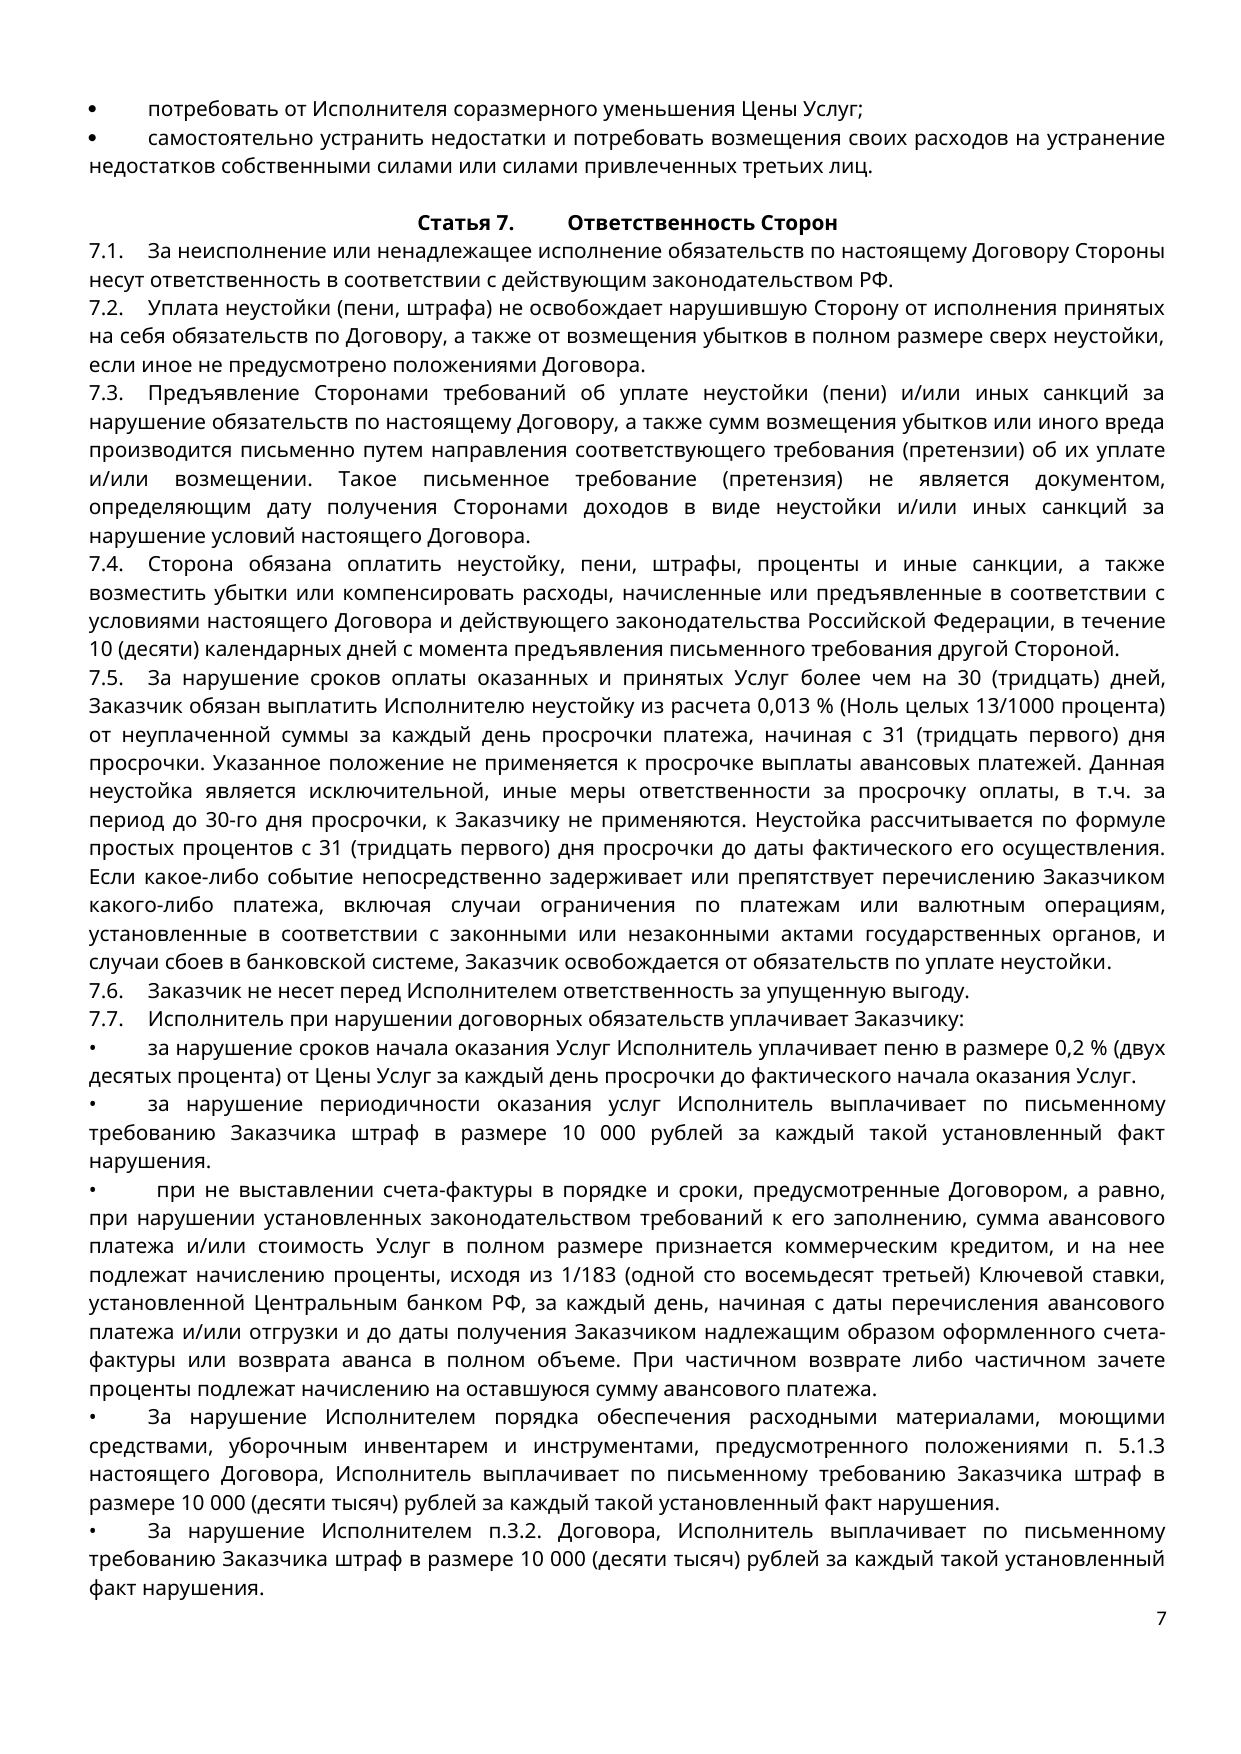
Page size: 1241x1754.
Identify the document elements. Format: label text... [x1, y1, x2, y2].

list За нарушение сроков оплаты оказанных и принятых Услуг более чем на 30 (тридцать) дней, Заказчик обязан выплатить Исполнителю неустойку из расчета 0,013 % (Ноль целых 13/1000 процента) от неуплаченной суммы за каждый день просрочки платежа, начиная с 31 (тридцать первого) дня просрочки. Указанное положение не применяется к просрочке выплаты авансовых платежей. Данная неустойка является исключительной, иные меры ответственности за просрочку оплаты, в т.ч. за период до 30-го дня просрочки, к Заказчику не применяются. Неустойка рассчитывается по формуле простых процентов с 31 (тридцать первого) дня просрочки до даты фактического его осуществления. Если какое-либо событие непосредственно задерживает или препятствует перечислению Заказчиком какого-либо платежа, включая случаи ограничения по платежам или валютным операциям, установленные в соответствии с законными или незаконными актами государственных органов, и случаи сбоев в банковской системе, Заказчик освобождается от обязательств по уплате неустойки. [89, 663, 1167, 976]
text • За нарушение Исполнителем порядка обеспечения расходными материалами, моющими средствами, уборочным инвентарем и инструментами, предусмотренного положениями п. 5.1.3 настоящего Договора, Исполнитель выплачивает по письменному требованию Заказчика штраф в размере 10 000 (десяти тысяч) рублей за каждый такой установленный факт нарушения. [89, 1402, 1167, 1516]
list Уплата неустойки (пени, штрафа) не освобождает нарушившую Сторону от исполнения принятых на себя обязательств по Договору, а также от возмещения убытков в полном размере сверх неустойки, если иное не предусмотрено положениями Договора. [89, 293, 1167, 378]
list За неисполнение или ненадлежащее исполнение обязательств по настоящему Договору Стороны несут ответственность в соответствии с действующим законодательством РФ. [89, 236, 1167, 293]
list Исполнитель при нарушении договорных обязательств уплачивает Заказчику: [89, 1004, 1167, 1033]
text • при не выставлении счета-фактуры в порядке и сроки, предусмотренные Договором, а равно, при нарушении установленных законодательством требований к его заполнению, сумма авансового платежа и/или стоимость Услуг в полном размере признается коммерческим кредитом, и на нее подлежат начислению проценты, исходя из 1/183 (одной сто восемьдесят третьей) Ключевой ставки, установленной Центральным банком РФ, за каждый день, начиная с даты перечисления авансового платежа и/или отгрузки и до даты получения Заказчиком надлежащим образом оформленного счета-фактуры или возврата аванса в полном объеме. При частичном возврате либо частичном зачете проценты подлежат начислению на оставшуюся сумму авансового платежа. [89, 1175, 1167, 1402]
list Предъявление Сторонами требований об уплате неустойки (пени) и/или иных санкций за нарушение обязательств по настоящему Договору, а также сумм возмещения убытков или иного вреда производится письменно путем направления соответствующего требования (претензии) об их уплате и/или возмещении. Такое письменное требование (претензия) не является документом, определяющим дату получения Сторонами доходов в виде неустойки и/или иных санкций за нарушение условий настоящего Договора. [89, 378, 1167, 549]
subtitle Ответственность Сторон [89, 208, 1167, 236]
text • за нарушение периодичности оказания услуг Исполнитель выплачивает по письменному требованию Заказчика штраф в размере 10 000 рублей за каждый такой установленный факт нарушения. [89, 1089, 1167, 1175]
list Сторона обязана оплатить неустойку, пени, штрафы, проценты и иные санкции, а также возместить убытки или компенсировать расходы, начисленные или предъявленные в соответствии с условиями настоящего Договора и действующего законодательства Российской Федерации, в течение 10 (десяти) календарных дней с момента предъявления письменного требования другой Стороной. [89, 549, 1167, 663]
text • За нарушение Исполнителем п.3.2. Договора, Исполнитель выплачивает по письменному требованию Заказчика штраф в размере 10 000 (десяти тысяч) рублей за каждый такой установленный факт нарушения. [89, 1516, 1167, 1601]
text • за нарушение сроков начала оказания Услуг Исполнитель уплачивает пеню в размере 0,2 % (двух десятых процента) от Цены Услуг за каждый день просрочки до фактического начала оказания Услуг. [89, 1033, 1167, 1089]
list самостоятельно устранить недостатки и потребовать возмещения своих расходов на устранение недостатков собственными силами или силами привлеченных третьих лиц. [89, 123, 1167, 179]
list Заказчик не несет перед Исполнителем ответственность за упущенную выгоду. [89, 976, 1167, 1004]
list потребовать от Исполнителя соразмерного уменьшения Цены Услуг; [89, 94, 1167, 123]
